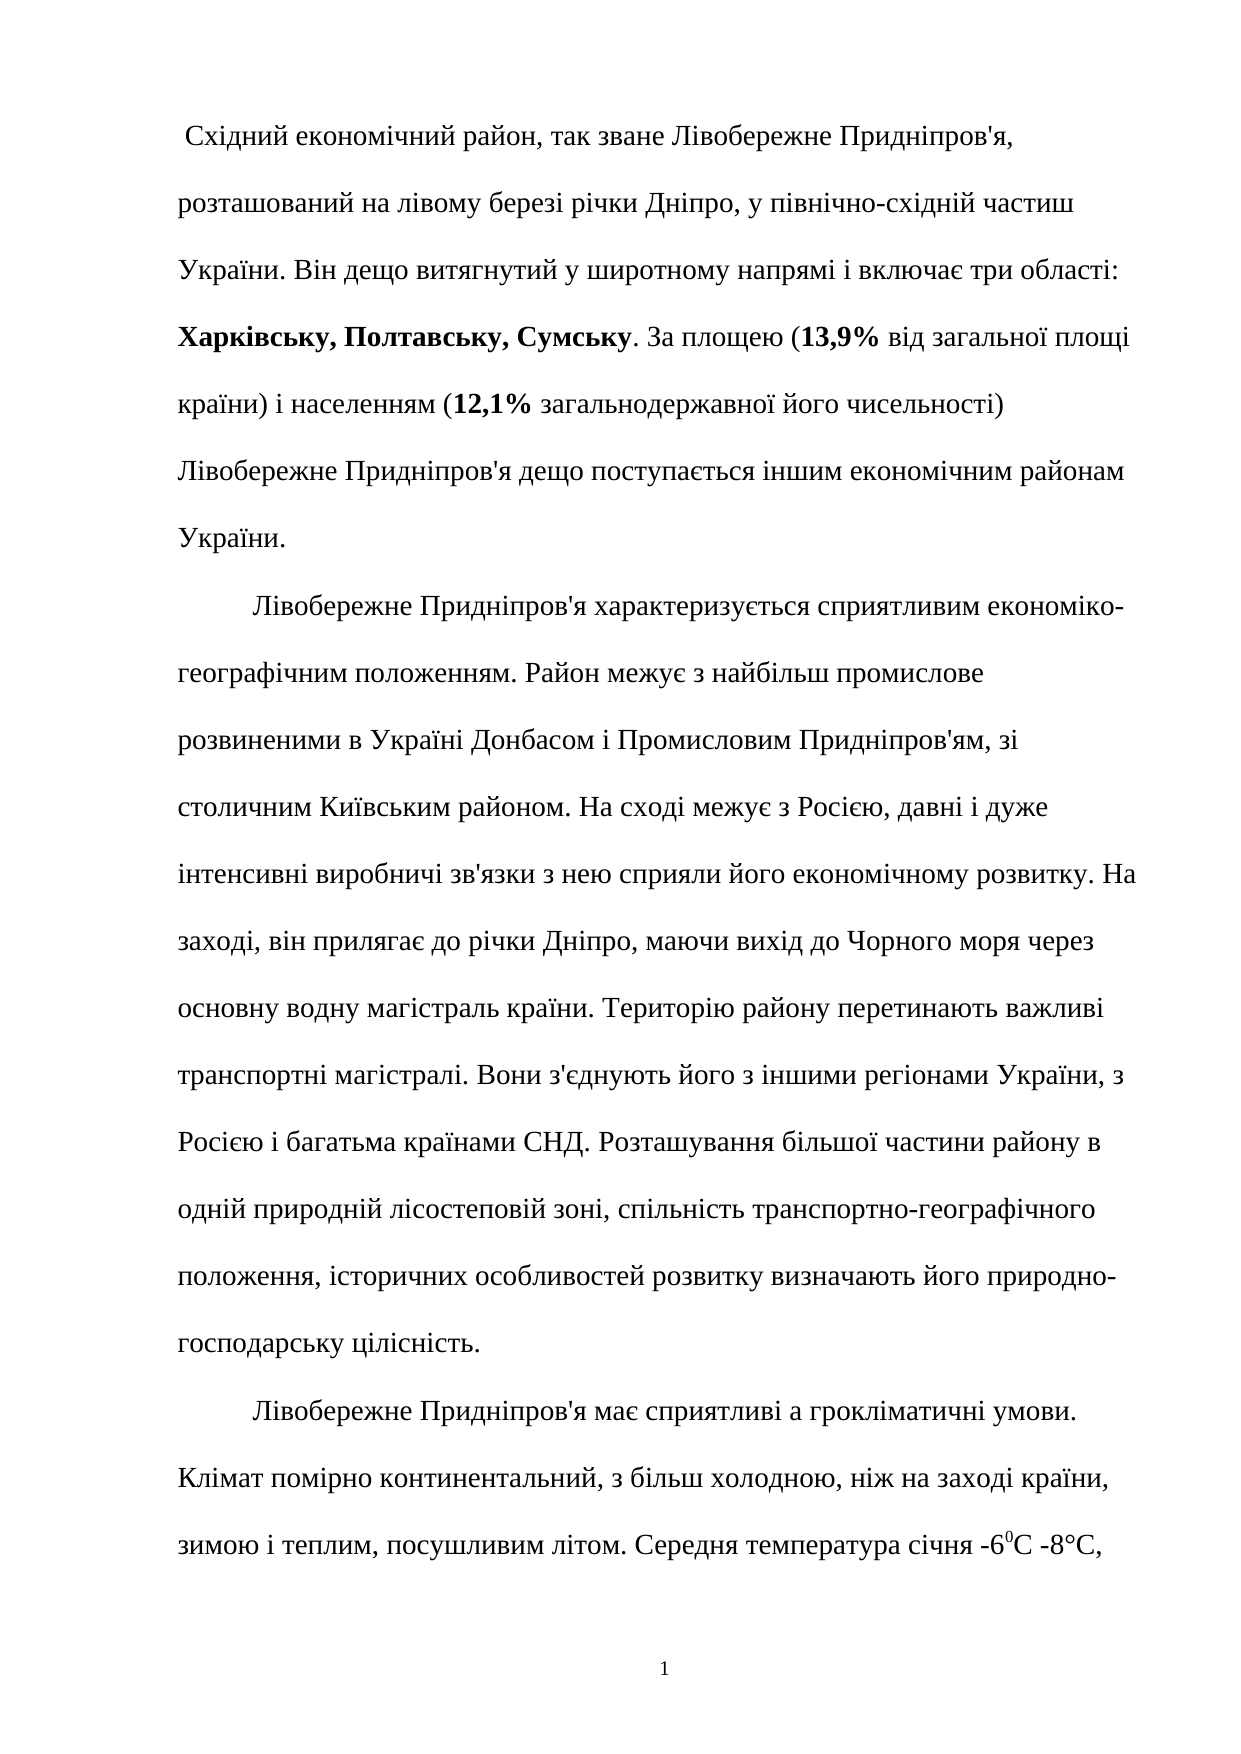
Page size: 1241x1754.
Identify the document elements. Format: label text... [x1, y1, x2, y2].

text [177, 1393, 1152, 1560]
text Східний економічний район, так зване Лівобережне Придніпров'я, розташований на лівому березі річки Дніпро, у північно-східній частиш України. Він дещо витягнутий у широтному напрямі і включає три області: Харківську, Полтавську, Сумську. За площею (13,9% від загальної площі країни) і населенням (12,1% загальнодержавної його чисельності) Лівобережне Придніпров'я дещо поступається іншим економічним районам України. [177, 118, 1152, 554]
text Лівобережне Придніпров'я характеризується сприятливим економіко-географічним положенням. Район межує з найбільш промислове розвиненими в Україні Донбасом і Промисловим Придніпров'ям, зі столичним Київським районом. На сході межує з Росією, давні і дуже інтенсивні виробничі зв'язки з нею сприяли його економічному розвитку. На заході, він прилягає до річки Дніпро, маючи вихід до Чорного моря через основну водну магістраль країни. Територію району перетинають важливі транспортні магістралі. Вони з'єднують його з іншими регіонами України, з Росією і багатьма країнами СНД. Розташування більшої частини району в одній природній лісостеповій зоні, спільність транспортно-географічного положення, історичних особливостей розвитку визначають його природно-господарську цілісність. [177, 588, 1152, 1359]
